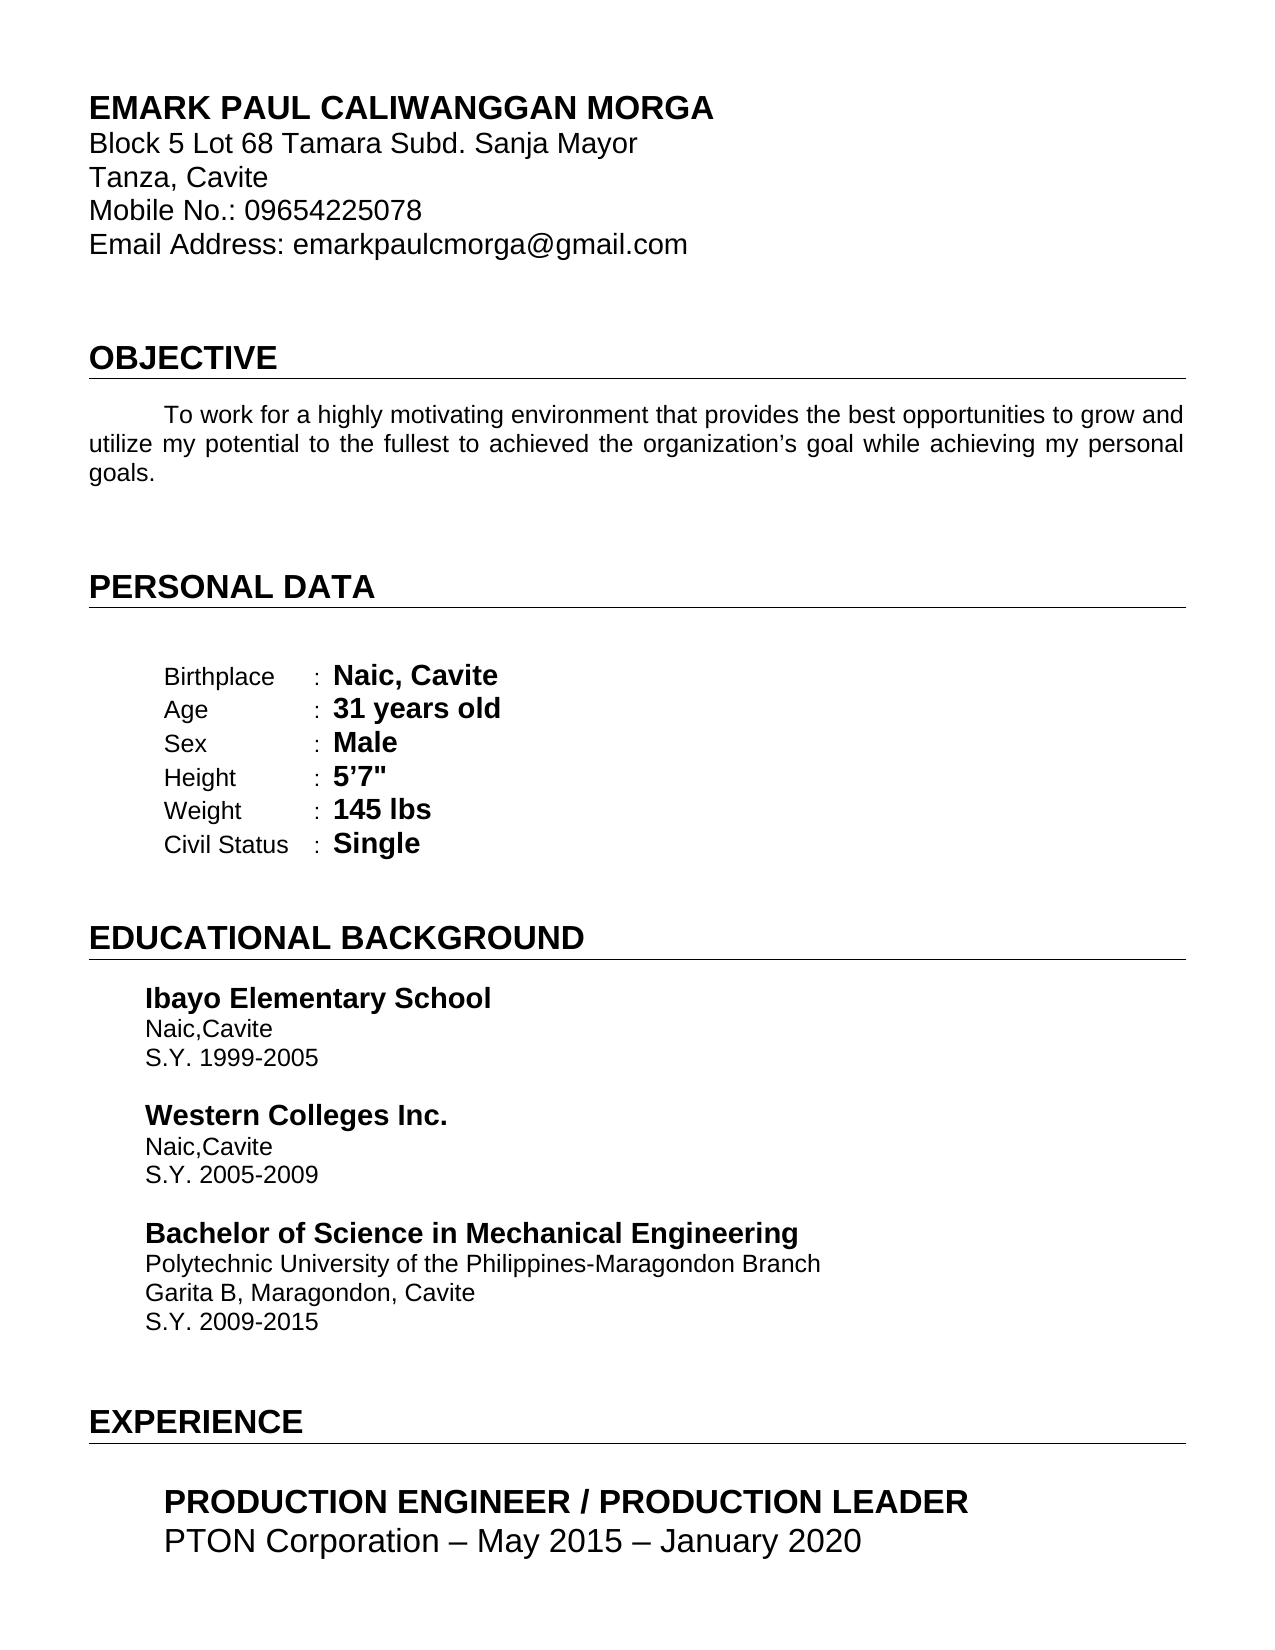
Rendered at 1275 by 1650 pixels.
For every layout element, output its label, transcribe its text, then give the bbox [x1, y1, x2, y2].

text EMARK PAUL CALIWANGGAN MORGA [89, 88, 1186, 126]
text Email Address: emarkpaulcmorga@gmail.com [89, 227, 1186, 260]
text Mobile No.: 09654225078 [89, 193, 1186, 227]
text Ibayo Elementary School [145, 981, 1186, 1014]
text Tanza, Cavite [89, 160, 1186, 193]
text EDUCATIONAL BACKGROUND [89, 918, 1186, 959]
text Western Colleges Inc. [145, 1098, 1186, 1132]
text Bachelor of Science in Mechanical Engineering [145, 1216, 1186, 1249]
text To work for a highly motivating environment that provides the best opportunities to grow and utilize my potential to the fullest to achieved the organization’s goal while achieving my personal goals. [89, 400, 1186, 487]
text S.Y. 2009-2015 [145, 1307, 1186, 1335]
text Block 5 Lot 68 Tamara Subd. Sanja Mayor [89, 126, 1186, 160]
list PRODUCTION ENGINEER / PRODUCTION LEADER [164, 1482, 1186, 1521]
text Garita B, Maragondon, Cavite [145, 1278, 1186, 1307]
text Civil Status : Single [89, 826, 1186, 859]
text EXPERIENCE [89, 1402, 1186, 1443]
text Polytechnic University of the Philippines-Maragondon Branch [145, 1249, 1186, 1278]
text OBJECTIVE [89, 338, 1186, 378]
text Naic,Cavite [145, 1132, 1186, 1161]
text PERSONAL DATA [89, 567, 1186, 607]
text Age : 31 years old [89, 691, 1186, 725]
text S.Y. 1999-2005 [145, 1043, 1186, 1072]
list PTON Corporation – May 2015 – January 2020 [164, 1521, 1186, 1559]
text Sex : Male [89, 725, 1186, 758]
text Birthplace : Naic, Cavite [89, 658, 1186, 691]
text Height : 5’7" [89, 758, 1186, 792]
text Weight : 145 lbs [89, 792, 1186, 826]
text S.Y. 2005-2009 [145, 1161, 1186, 1189]
text Naic,Cavite [145, 1014, 1186, 1043]
